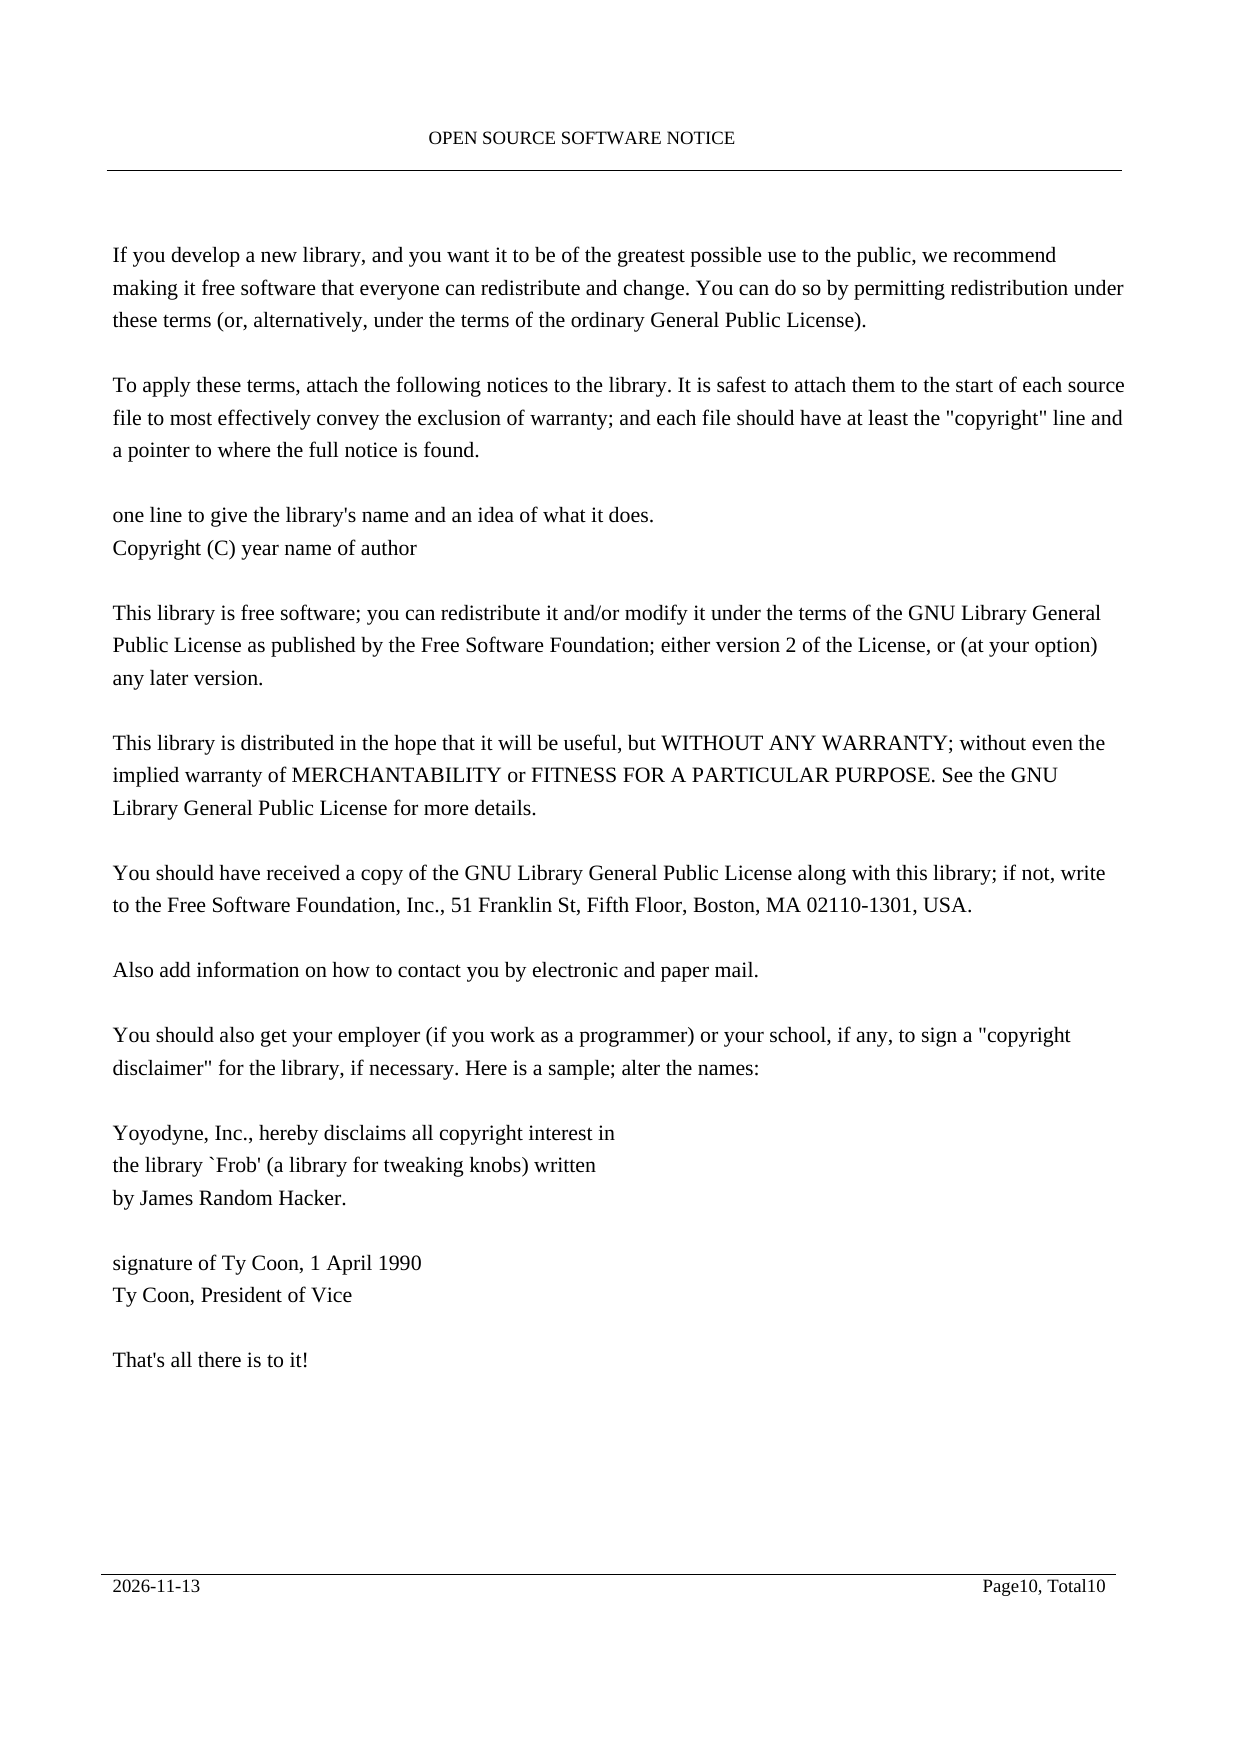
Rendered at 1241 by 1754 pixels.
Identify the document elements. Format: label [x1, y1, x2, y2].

text [112, 206, 1128, 1376]
